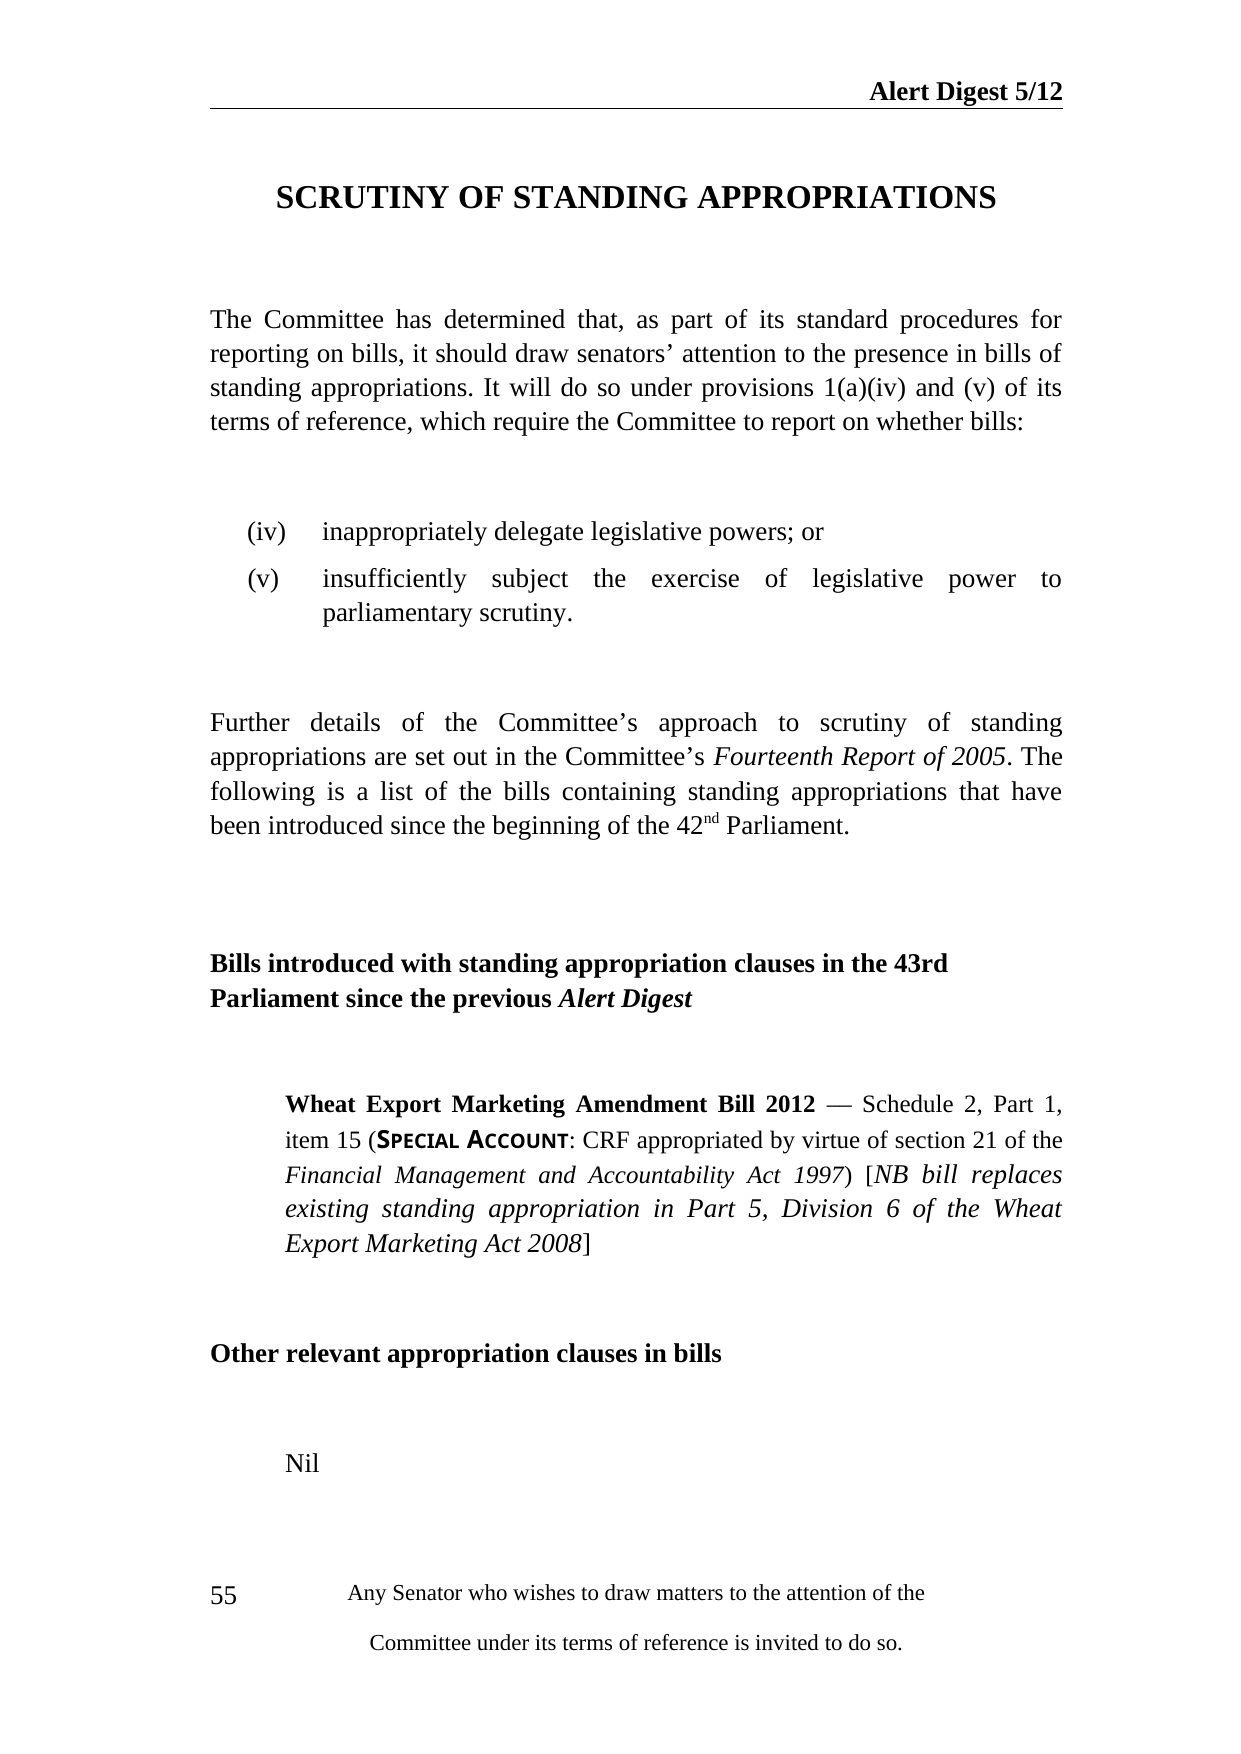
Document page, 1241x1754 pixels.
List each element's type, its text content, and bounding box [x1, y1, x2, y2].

text Other relevant appropriation clauses in bills [210, 1337, 1063, 1368]
text Further details of the Committee’s approach to scrutiny of standing appropriations are set out in the Committee’s Fourteenth Report of 2005. The following is a list of the bills containing standing appropriations that have been introduced since the beginning of the 42nd Parliament. [210, 706, 1063, 840]
text SCRUTINY OF STANDING APPROPRIATIONS [210, 177, 1063, 216]
text The Committee has determined that, as part of its standard procedures for reporting on bills, it should draw senators’ attention to the presence in bills of standing appropriations. It will do so under provisions 1(a)(iv) and (v) of its terms of reference, which require the Committee to report on whether bills: [210, 303, 1063, 437]
text Nil [210, 1447, 1063, 1478]
list insufficiently subject the exercise of legislative power to parliamentary scrutiny. [247, 562, 1063, 627]
list inappropriately delegate legislative powers; or [247, 516, 1063, 547]
text Bills introduced with standing appropriation clauses in the 43rd Parliament since the previous Alert Digest [210, 948, 1063, 1013]
text Wheat Export Marketing Amendment Bill 2012 –– Schedule 2, Part 1, item 15 (Special Account: CRF appropriated by virtue of section 21 of the Financial Management and Accountability Act 1997) [NB bill replaces existing standing appropriation in Part 5, Division 6 of the Wheat Export Marketing Act 2008] [210, 1089, 1063, 1258]
